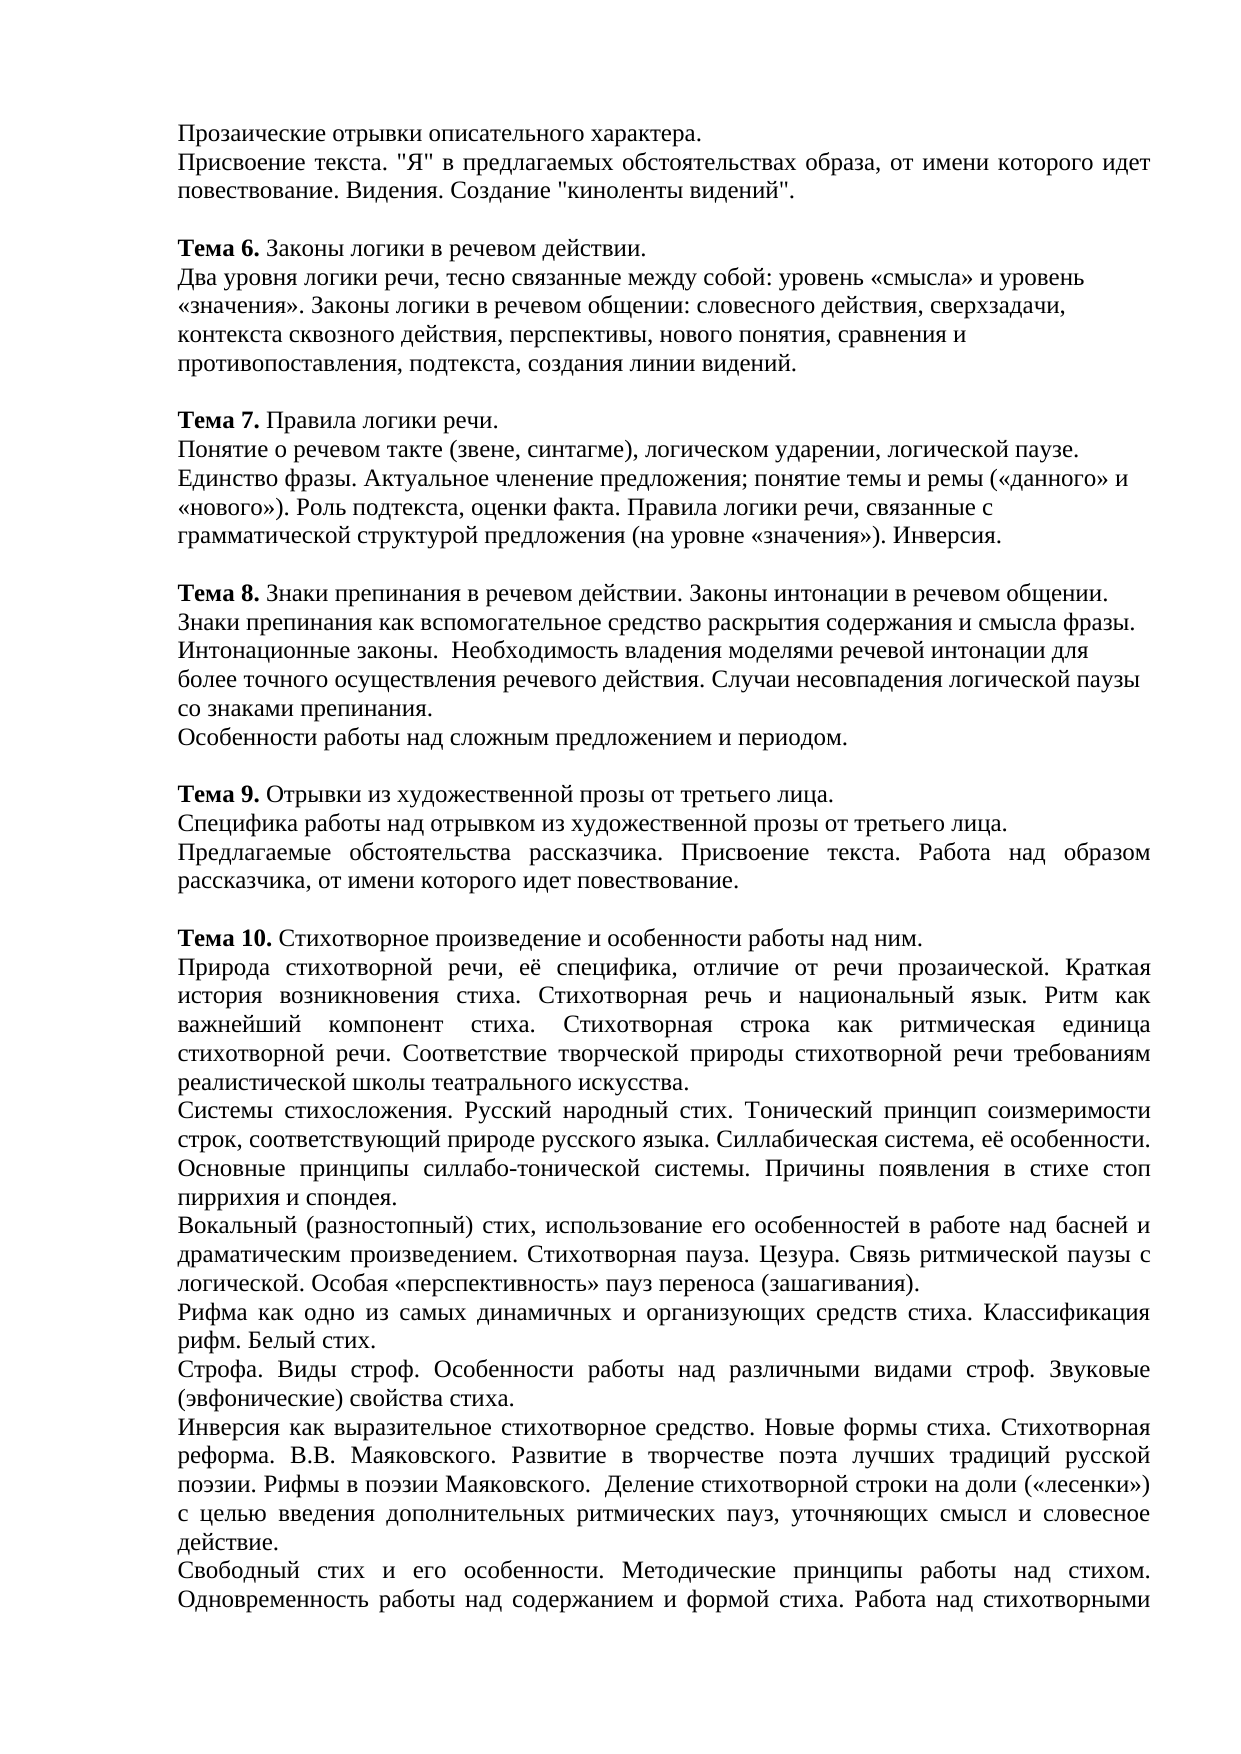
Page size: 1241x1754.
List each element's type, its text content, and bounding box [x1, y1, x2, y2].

text Тема 6. Законы логики в речевом действии. [177, 233, 1152, 262]
text Системы стихосложения. Русский народный стих. Тонический принцип соизмеримости строк, соответствующий природе русского языка. Силлабическая система, её особенности. Основные принципы силлабо-тонической системы. Причины появления в стихе стоп пиррихия и спондея. [177, 1096, 1152, 1211]
text Предлагаемые обстоятельства рассказчика. Присвоение текста. Работа над образом рассказчика, от имени которого идет повествование. [177, 837, 1152, 894]
text Тема 9. Отрывки из художественной прозы от третьего лица. [177, 779, 1152, 808]
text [177, 1556, 1152, 1613]
text Тема 10. Стихотворное произведение и особенности работы над ним. [177, 923, 1152, 952]
text Знаки препинания как вспомогательное средство раскрытия содержания и смысла фразы. Интонационные законы. Необходимость владения моделями речевой интонации для более точного осуществления речевого действия. Случаи несовпадения логической паузы со знаками препинания. [177, 607, 1152, 722]
text Строфа. Виды строф. Особенности работы над различными видами строф. Звуковые (эвфонические) свойства стиха. [177, 1354, 1152, 1412]
text Присвоение текста. "Я" в предлагаемых обстоятельствах образа, от имени которого идет повествование. Видения. Создание "киноленты видений". [177, 147, 1152, 204]
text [177, 118, 1152, 147]
text Рифма как одно из самых динамичных и организующих средств стиха. Классификация рифм. Белый стих. [177, 1297, 1152, 1354]
text Специфика работы над отрывком из художественной прозы от третьего лица. [177, 808, 1152, 837]
text Понятие о речевом такте (звене, синтагме), логическом ударении, логической паузе. Единство фразы. Актуальное членение предложения; понятие темы и ремы («данного» и «нового»). Роль подтекста, оценки факта. Правила логики речи, связанные с грамматической структурой предложения (на уровне «значения»). Инверсия. [177, 434, 1152, 549]
text Вокальный (разностопный) стих, использование его особенностей в работе над басней и драматическим произведением. Стихотворная пауза. Цезура. Связь ритмической паузы с логической. Особая «перспективность» пауз переноса (зашагивания). [177, 1211, 1152, 1297]
text Инверсия как выразительное стихотворное средство. Новые формы стиха. Стихотворная реформа. В.В. Маяковского. Развитие в творчестве поэта лучших традиций русской поэзии. Рифмы в поэзии Маяковского. Деление стихотворной строки на доли («лесенки») с целью введения дополнительных ритмических пауз, уточняющих смысл и словесное действие. [177, 1412, 1152, 1556]
text Тема 7. Правила логики речи. [177, 406, 1152, 434]
text Два уровня логики речи, тесно связанные между собой: уровень «смысла» и уровень «значения». Законы логики в речевом общении: словесного действия, сверхзадачи, контекста сквозного действия, перспективы, нового понятия, сравнения и противопоставления, подтекста, создания линии видений. [177, 262, 1152, 377]
text Природа стихотворной речи, её специфика, отличие от речи прозаической. Краткая история возникновения стиха. Стихотворная речь и национальный язык. Ритм как важнейший компонент стиха. Стихотворная строка как ритмическая единица стихотворной речи. Соответствие творческой природы стихотворной речи требованиям реалистической школы театрального искусства. [177, 952, 1152, 1096]
text Особенности работы над сложным предложением и периодом. [177, 722, 1152, 751]
text Тема 8. Знаки препинания в речевом действии. Законы интонации в речевом общении. [177, 578, 1152, 607]
